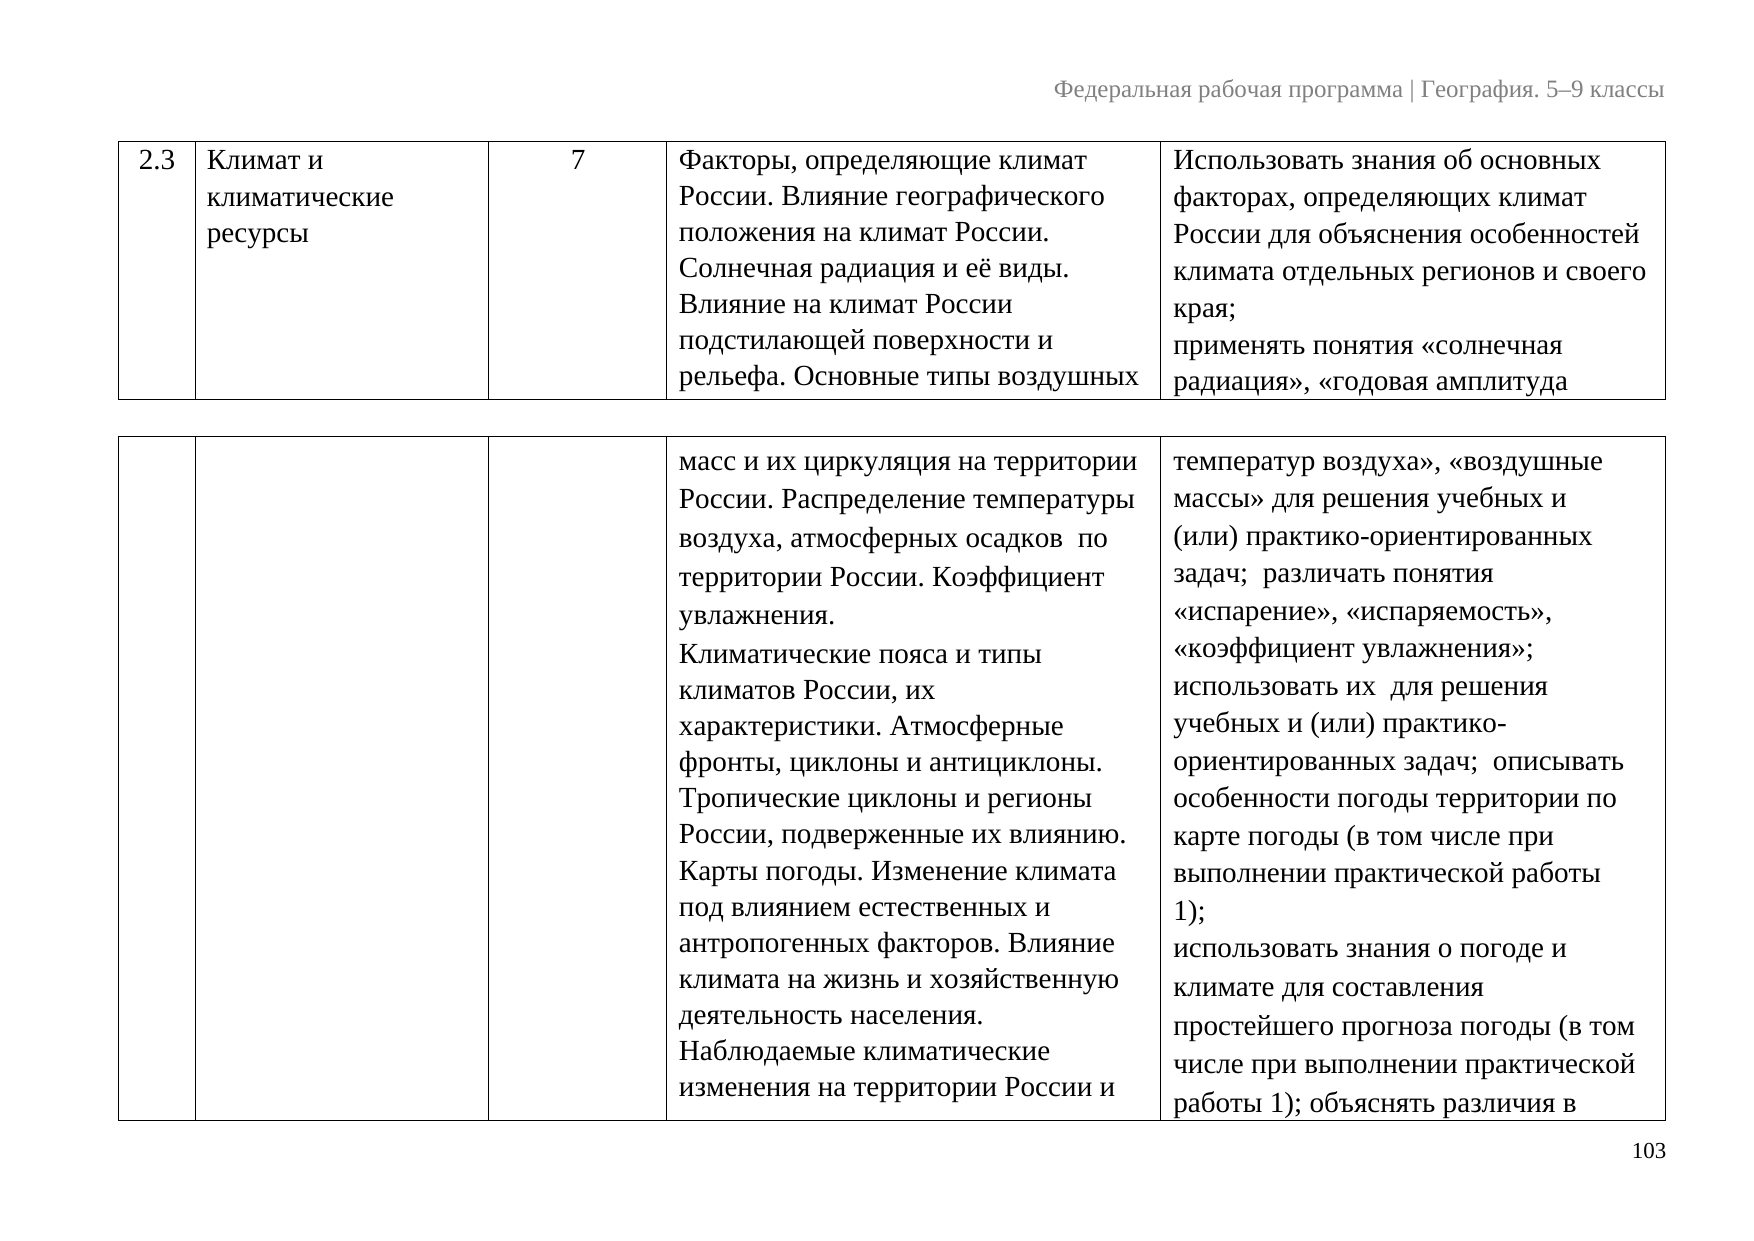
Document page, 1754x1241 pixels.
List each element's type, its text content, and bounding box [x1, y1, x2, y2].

table_cell Факторы, определяющие климат России. Влияние географического положения на климат России. Солнечная радиация и её виды. Влияние на климат России подстилающей поверхности и рельефа. Основные типы воздушных [667, 142, 1160, 399]
table_cell Климат и климатические ресурсы [196, 142, 488, 399]
table_cell Использовать знания об основных факторах, определяющих климат России для объяснения особенностей климата отдельных регионов и своего края; применять понятия «солнечная радиация», «годовая амплитуда [1161, 142, 1665, 399]
table_cell 7 [489, 142, 666, 399]
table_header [667, 437, 1160, 1120]
table_header [489, 437, 666, 1120]
table_header [119, 437, 195, 1120]
table_cell 2.3 [119, 142, 195, 399]
table_header [196, 437, 488, 1120]
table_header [1161, 437, 1665, 1120]
